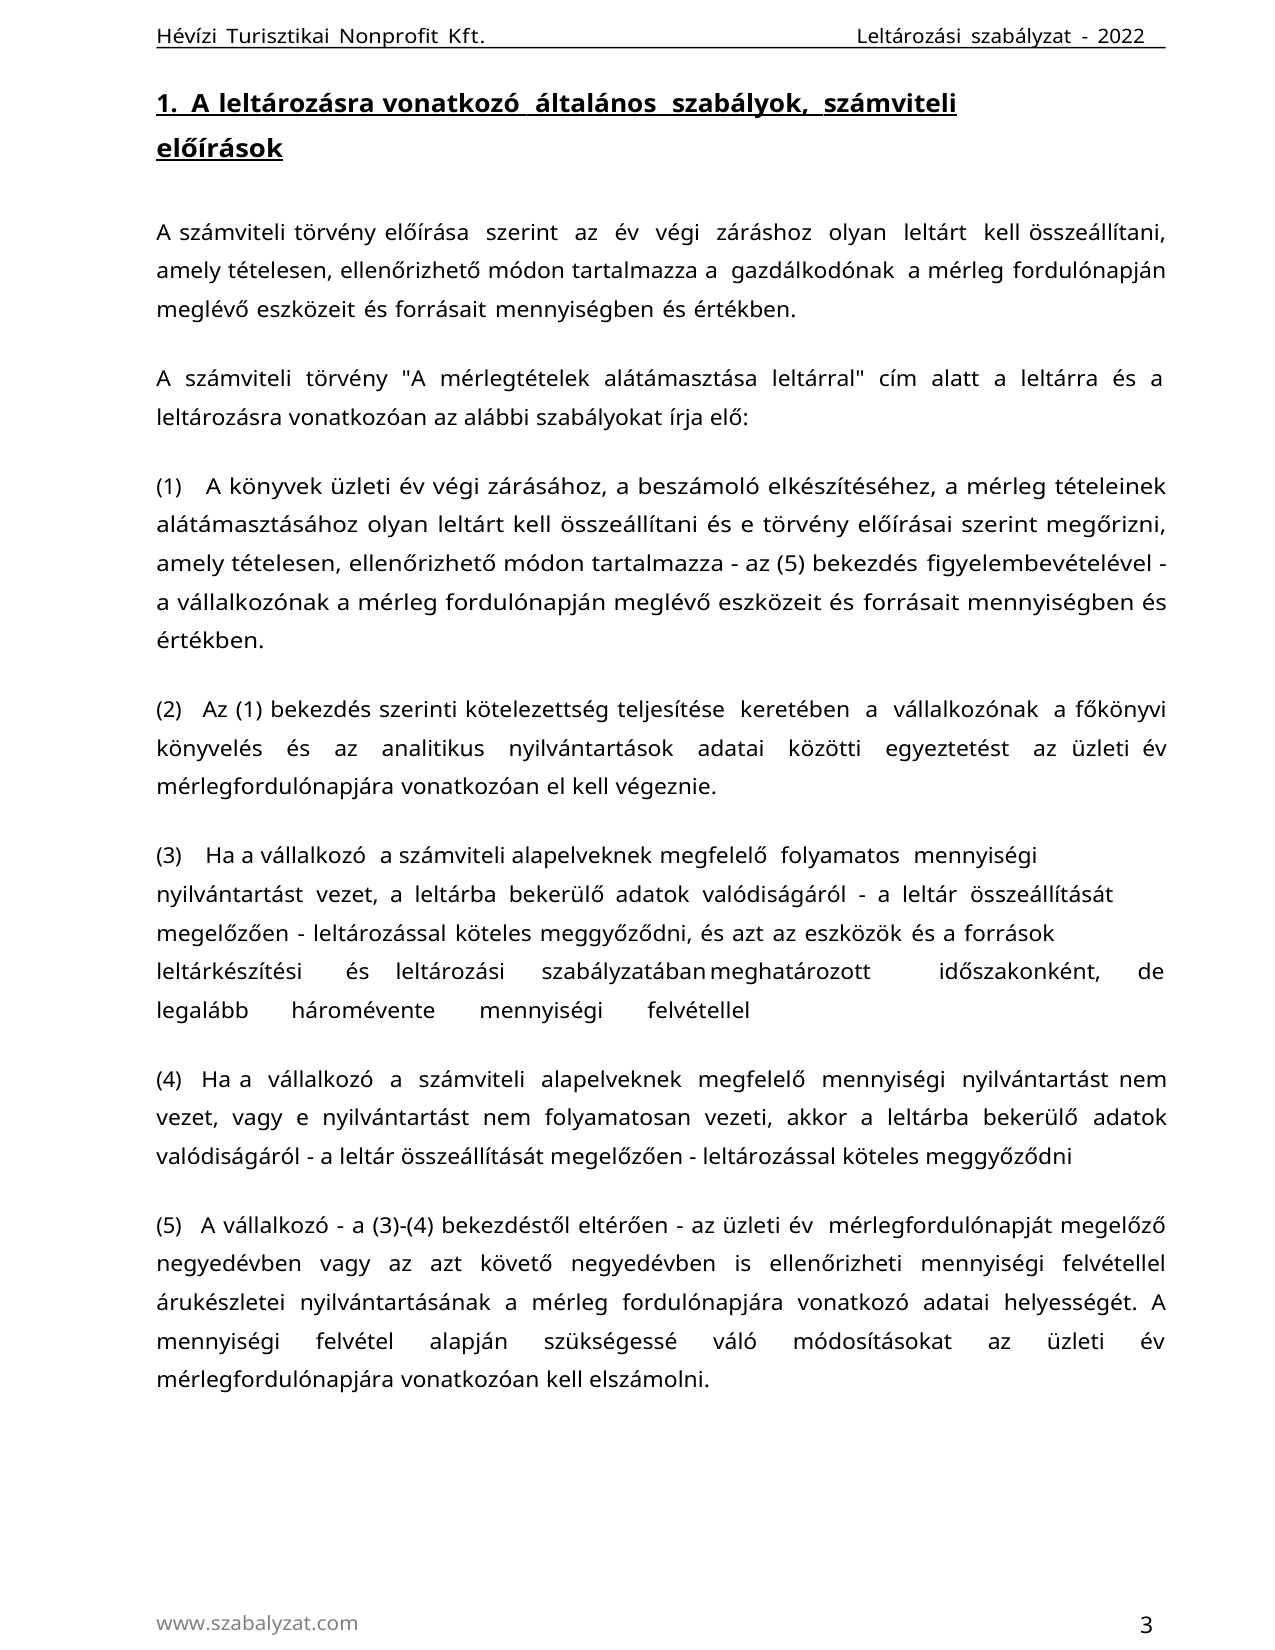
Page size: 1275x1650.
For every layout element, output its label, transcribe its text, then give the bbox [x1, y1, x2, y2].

list Az (1) bekezdés szerinti kötelezettség teljesítése keretében a vállalkozónak a főkönyvi könyvelés és az analitikus nyilvántartások adatai közötti egyeztetést az üzleti év mérlegfordulónapjára vonatkozóan el kell végeznie. [156, 694, 1167, 801]
list Ha a vállalkozó a számviteli alapelveknek megfelelő folyamatos mennyiségi nyilvántartást vezet, a leltárba bekerülő adatok valódiságáról - a leltár összeállítását megelőzően - leltározással köteles meggyőződni, és azt az eszközök és a források leltárkészítési és leltározási szabályzatában meghatározott időszakonként, de legalább háromévente mennyiségi felvétellel [156, 840, 1173, 1025]
text A számviteli törvény előírása szerint az év végi záráshoz olyan leltárt kell összeállítani, amely tételesen, ellenőrizhető módon tartalmazza a gazdálkodónak a mérleg fordulónapján meglévő eszközeit és forrásait mennyiségben és értékben. [156, 217, 1166, 324]
list A könyvek üzleti év végi zárásához, a beszámoló elkészítéséhez, a mérleg tételeinek alátámasztásához olyan leltárt kell összeállítani és e törvény előírásai szerint megőrizni, amely tételesen, ellenőrizhető módon tartalmazza - az (5) bekezdés figyelembevételével - a vállalkozónak a mérleg fordulónapján meglévő eszközeit és forrásait mennyiségben és értékben. [156, 471, 1167, 655]
text A számviteli törvény "A mérlegtételek alátámasztása leltárral" cím alatt a leltárra és a leltározásra vonatkozóan az alábbi szabályokat írja elő: [156, 363, 1165, 431]
subtitle A leltározásra vonatkozó általános szabályok, számviteli előírások [156, 86, 1032, 164]
list A vállalkozó - a (3)-(4) bekezdéstől eltérően - az üzleti év mérlegfordulónapját megelőző negyedévben vagy az azt követő negyedévben is ellenőrizheti mennyiségi felvétellel árukészletei nyilvántartásának a mérleg fordulónapjára vonatkozó adatai helyességét. A mennyiségi felvétel alapján szükségessé váló módosításokat az üzleti év mérlegfordulónapjára vonatkozóan kell elszámolni. [156, 1210, 1166, 1394]
list Ha a vállalkozó a számviteli alapelveknek megfelelő mennyiségi nyilvántartást nem vezet, vagy e nyilvántartást nem folyamatosan vezeti, akkor a leltárba bekerülő adatok valódiságáról - a leltár összeállítását megelőzően - leltározással köteles meggyőződni [156, 1064, 1167, 1171]
